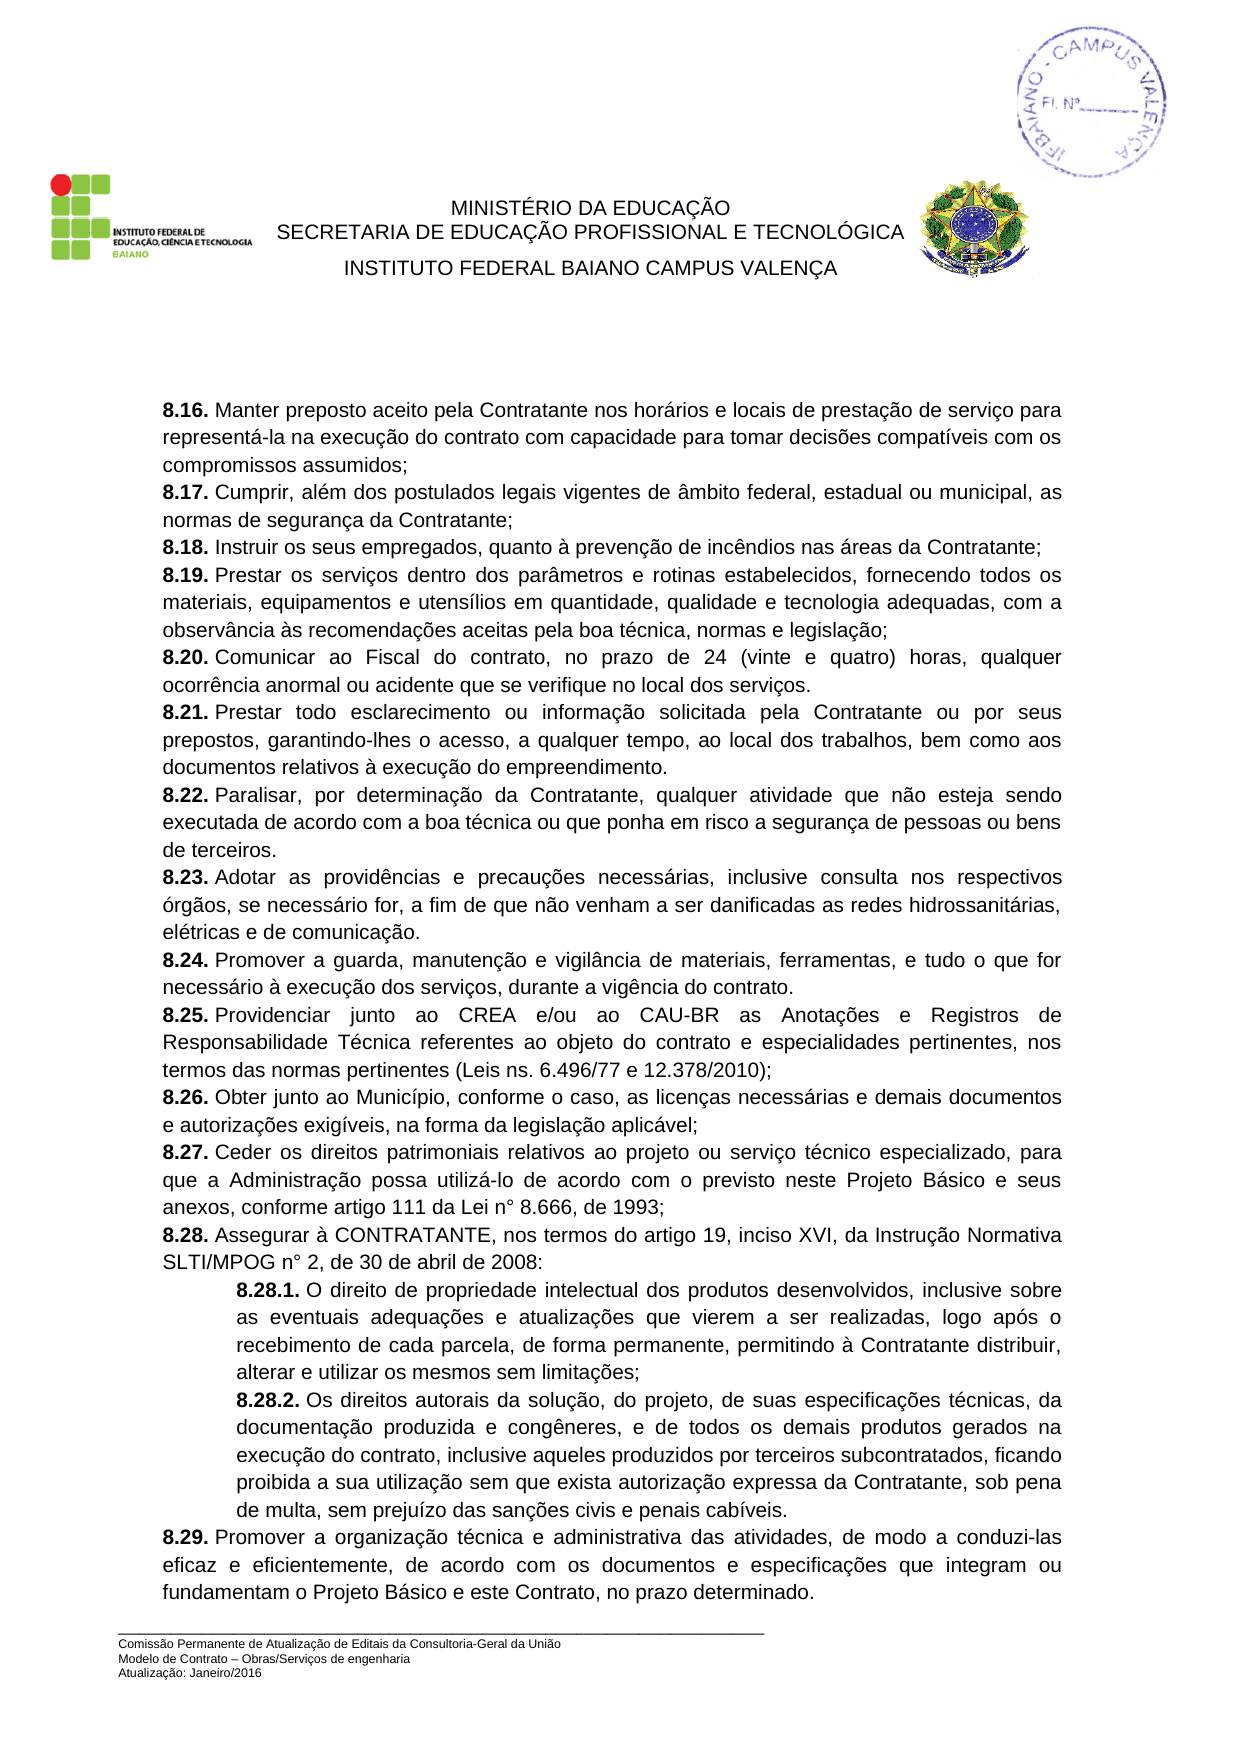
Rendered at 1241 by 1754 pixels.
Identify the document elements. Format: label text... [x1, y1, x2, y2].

list Comunicar ao Fiscal do contrato, no prazo de 24 (vinte e quatro) horas, qualquer ocorrência anormal ou acidente que se verifique no local dos serviços. [162, 645, 1063, 697]
list Os direitos autorais da solução, do projeto, de suas especificações técnicas, da documentação produzida e congêneres, e de todos os demais produtos gerados na execução do contrato, inclusive aqueles produzidos por terceiros subcontratados, ficando proibida a sua utilização sem que exista autorização expressa da Contratante, sob pena de multa, sem prejuízo das sanções civis e penais cabíveis. [236, 1388, 1063, 1522]
list Adotar as providências e precauções necessárias, inclusive consulta nos respectivos órgãos, se necessário for, a fim de que não venham a ser danificadas as redes hidrossanitárias, elétricas e de comunicação. [162, 865, 1063, 944]
list Instruir os seus empregados, quanto à prevenção de incêndios nas áreas da Contratante; [162, 535, 1063, 559]
list O direito de propriedade intelectual dos produtos desenvolvidos, inclusive sobre as eventuais adequações e atualizações que vierem a ser realizadas, logo após o recebimento de cada parcela, de forma permanente, permitindo à Contratante distribuir, alterar e utilizar os mesmos sem limitações; [236, 1278, 1063, 1384]
list Prestar todo esclarecimento ou informação solicitada pela Contratante ou por seus prepostos, garantindo-lhes o acesso, a qualquer tempo, ao local dos trabalhos, bem como aos documentos relativos à execução do empreendimento. [162, 700, 1063, 779]
list Ceder os direitos patrimoniais relativos ao projeto ou serviço técnico especializado, para que a Administração possa utilizá-lo de acordo com o previsto neste Projeto Básico e seus anexos, conforme artigo 111 da Lei n° 8.666, de 1993; [162, 1140, 1063, 1219]
list Promover a organização técnica e administrativa das atividades, de modo a conduzi-las eficaz e eficientemente, de acordo com os documentos e especificações que integram ou fundamentam o Projeto Básico e este Contrato, no prazo determinado. [162, 1525, 1063, 1604]
list Promover a guarda, manutenção e vigilância de materiais, ferramentas, e tudo o que for necessário à execução dos serviços, durante a vigência do contrato. [162, 948, 1063, 999]
list Assegurar à CONTRATANTE, nos termos do artigo 19, inciso XVI, da Instrução Normativa SLTI/MPOG n° 2, de 30 de abril de 2008: [162, 1223, 1063, 1274]
list Manter preposto aceito pela Contratante nos horários e locais de prestação de serviço para representá-la na execução do contrato com capacidade para tomar decisões compatíveis com os compromissos assumidos; [162, 398, 1063, 477]
list Providenciar junto ao CREA e/ou ao CAU-BR as Anotações e Registros de Responsabilidade Técnica referentes ao objeto do contrato e especialidades pertinentes, nos termos das normas pertinentes (Leis ns. 6.496/77 e 12.378/2010); [162, 1003, 1063, 1082]
picture [1017, 23, 1169, 178]
list Prestar os serviços dentro dos parâmetros e rotinas estabelecidos, fornecendo todos os materiais, equipamentos e utensílios em quantidade, qualidade e tecnologia adequadas, com a observância às recomendações aceitas pela boa técnica, normas e legislação; [162, 563, 1063, 642]
list Obter junto ao Município, conforme o caso, as licenças necessárias e demais documentos e autorizações exigíveis, na forma da legislação aplicável; [162, 1085, 1063, 1137]
list Cumprir, além dos postulados legais vigentes de âmbito federal, estadual ou municipal, as normas de segurança da Contratante; [162, 480, 1063, 532]
list Paralisar, por determinação da Contratante, qualquer atividade que não esteja sendo executada de acordo com a boa técnica ou que ponha em risco a segurança de pessoas ou bens de terceiros. [162, 783, 1063, 862]
